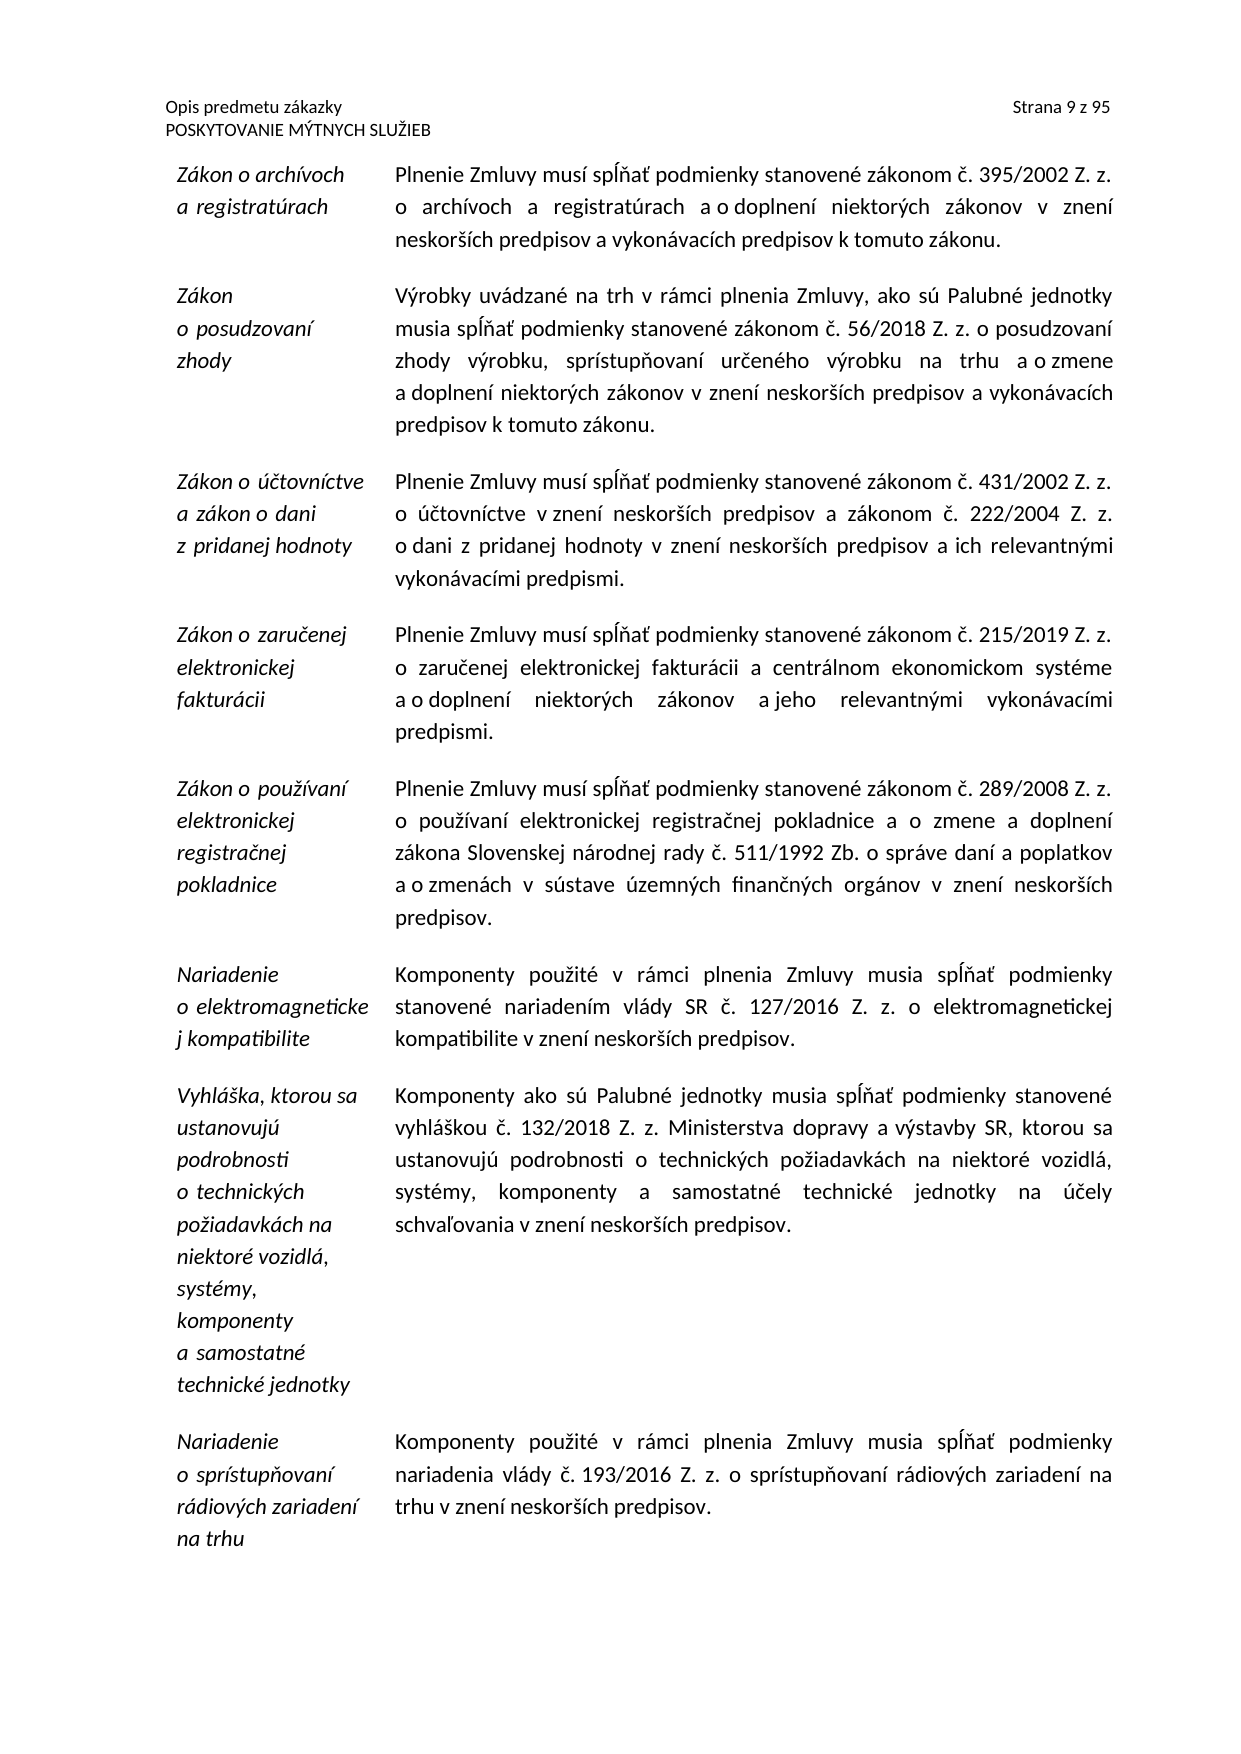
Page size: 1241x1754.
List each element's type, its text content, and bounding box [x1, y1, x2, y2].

table_cell Nariadenie o sprístupňovaní rádiových zariadení na trhu [165, 1421, 383, 1575]
table_cell Plnenie Zmluvy musí spĺňať podmienky stanovené zákonom č. 431/2002 Z. z. o účtovníctve v znení neskorších predpisov a zákonom č. 222/2004 Z. z. o dani z pridanej hodnoty v znení neskorších predpisov a ich relevantnými vykonávacími predpismi. [384, 461, 1125, 614]
table_cell Zákon o archívoch a registratúrach [165, 154, 383, 275]
table_cell Vyhláška, ktorou sa ustanovujú podrobnosti o technických požiadavkách na niektoré vozidlá, systémy, komponenty a samostatné technické jednotky [165, 1075, 383, 1421]
table_cell Zákon o účtovníctve a zákon o dani z pridanej hodnoty [165, 461, 383, 614]
table_cell Nariadenie o elektromagnetickej kompatibilite [165, 954, 383, 1075]
table_cell Zákon o používaní elektronickej registračnej pokladnice [165, 768, 383, 953]
table_cell Zákon o posudzovaní zhody [165, 275, 383, 461]
table_cell Výrobky uvádzané na trh v rámci plnenia Zmluvy, ako sú Palubné jednotky musia spĺňať podmienky stanovené zákonom č. 56/2018 Z. z. o posudzovaní zhody výrobku, sprístupňovaní určeného výrobku na trhu a o zmene a doplnení niektorých zákonov v znení neskorších predpisov a vykonávacích predpisov k tomuto zákonu. [384, 275, 1125, 461]
table_cell Komponenty ako sú Palubné jednotky musia spĺňať podmienky stanovené vyhláškou č. 132/2018 Z. z. Ministerstva dopravy a výstavby SR, ktorou sa ustanovujú podrobnosti o technických požiadavkách na niektoré vozidlá, systémy, komponenty a samostatné technické jednotky na účely schvaľovania v znení neskorších predpisov. [384, 1075, 1125, 1421]
table_cell Plnenie Zmluvy musí spĺňať podmienky stanovené zákonom č. 289/2008 Z. z. o používaní elektronickej registračnej pokladnice a o zmene a doplnení zákona Slovenskej národnej rady č. 511/1992 Zb. o správe daní a poplatkov a o zmenách v sústave územných finančných orgánov v znení neskorších predpisov. [384, 768, 1125, 953]
table_cell Plnenie Zmluvy musí spĺňať podmienky stanovené zákonom č. 215/2019 Z. z. o zaručenej elektronickej fakturácii a centrálnom ekonomickom systéme a o doplnení niektorých zákonov a jeho relevantnými vykonávacími predpismi. [384, 614, 1125, 768]
table_cell Komponenty použité v rámci plnenia Zmluvy musia spĺňať podmienky nariadenia vlády č. 193/2016 Z. z. o sprístupňovaní rádiových zariadení na trhu v znení neskorších predpisov. [384, 1421, 1125, 1575]
table_cell Komponenty použité v rámci plnenia Zmluvy musia spĺňať podmienky stanovené nariadením vlády SR č. 127/2016 Z. z. o elektromagnetickej kompatibilite v znení neskorších predpisov. [384, 954, 1125, 1075]
table_cell Plnenie Zmluvy musí spĺňať podmienky stanovené zákonom č. 395/2002 Z. z. o archívoch a registratúrach a o doplnení niektorých zákonov v znení neskorších predpisov a vykonávacích predpisov k tomuto zákonu. [384, 154, 1125, 275]
table_cell Zákon o zaručenej elektronickej fakturácii [165, 614, 383, 768]
